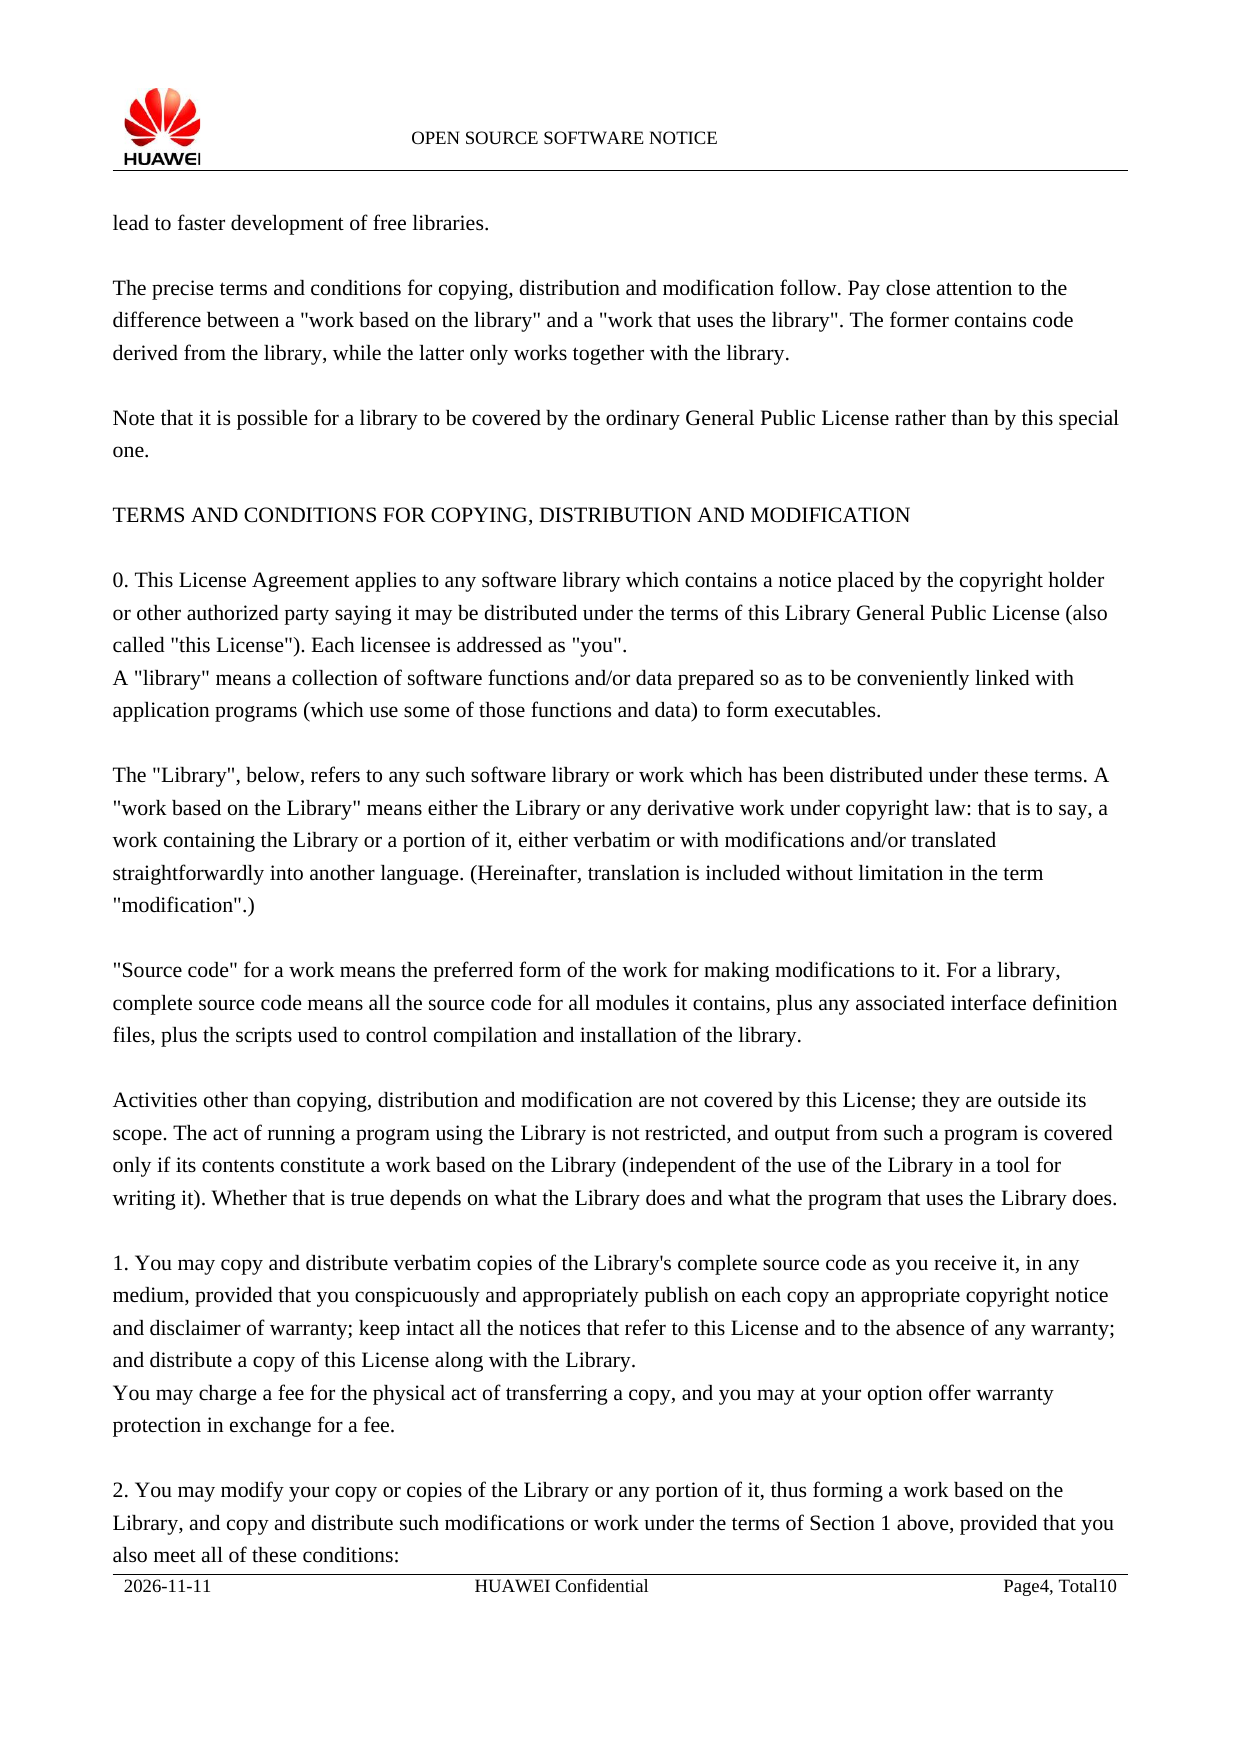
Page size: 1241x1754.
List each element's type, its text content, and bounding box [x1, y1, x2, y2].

picture [124, 88, 201, 165]
